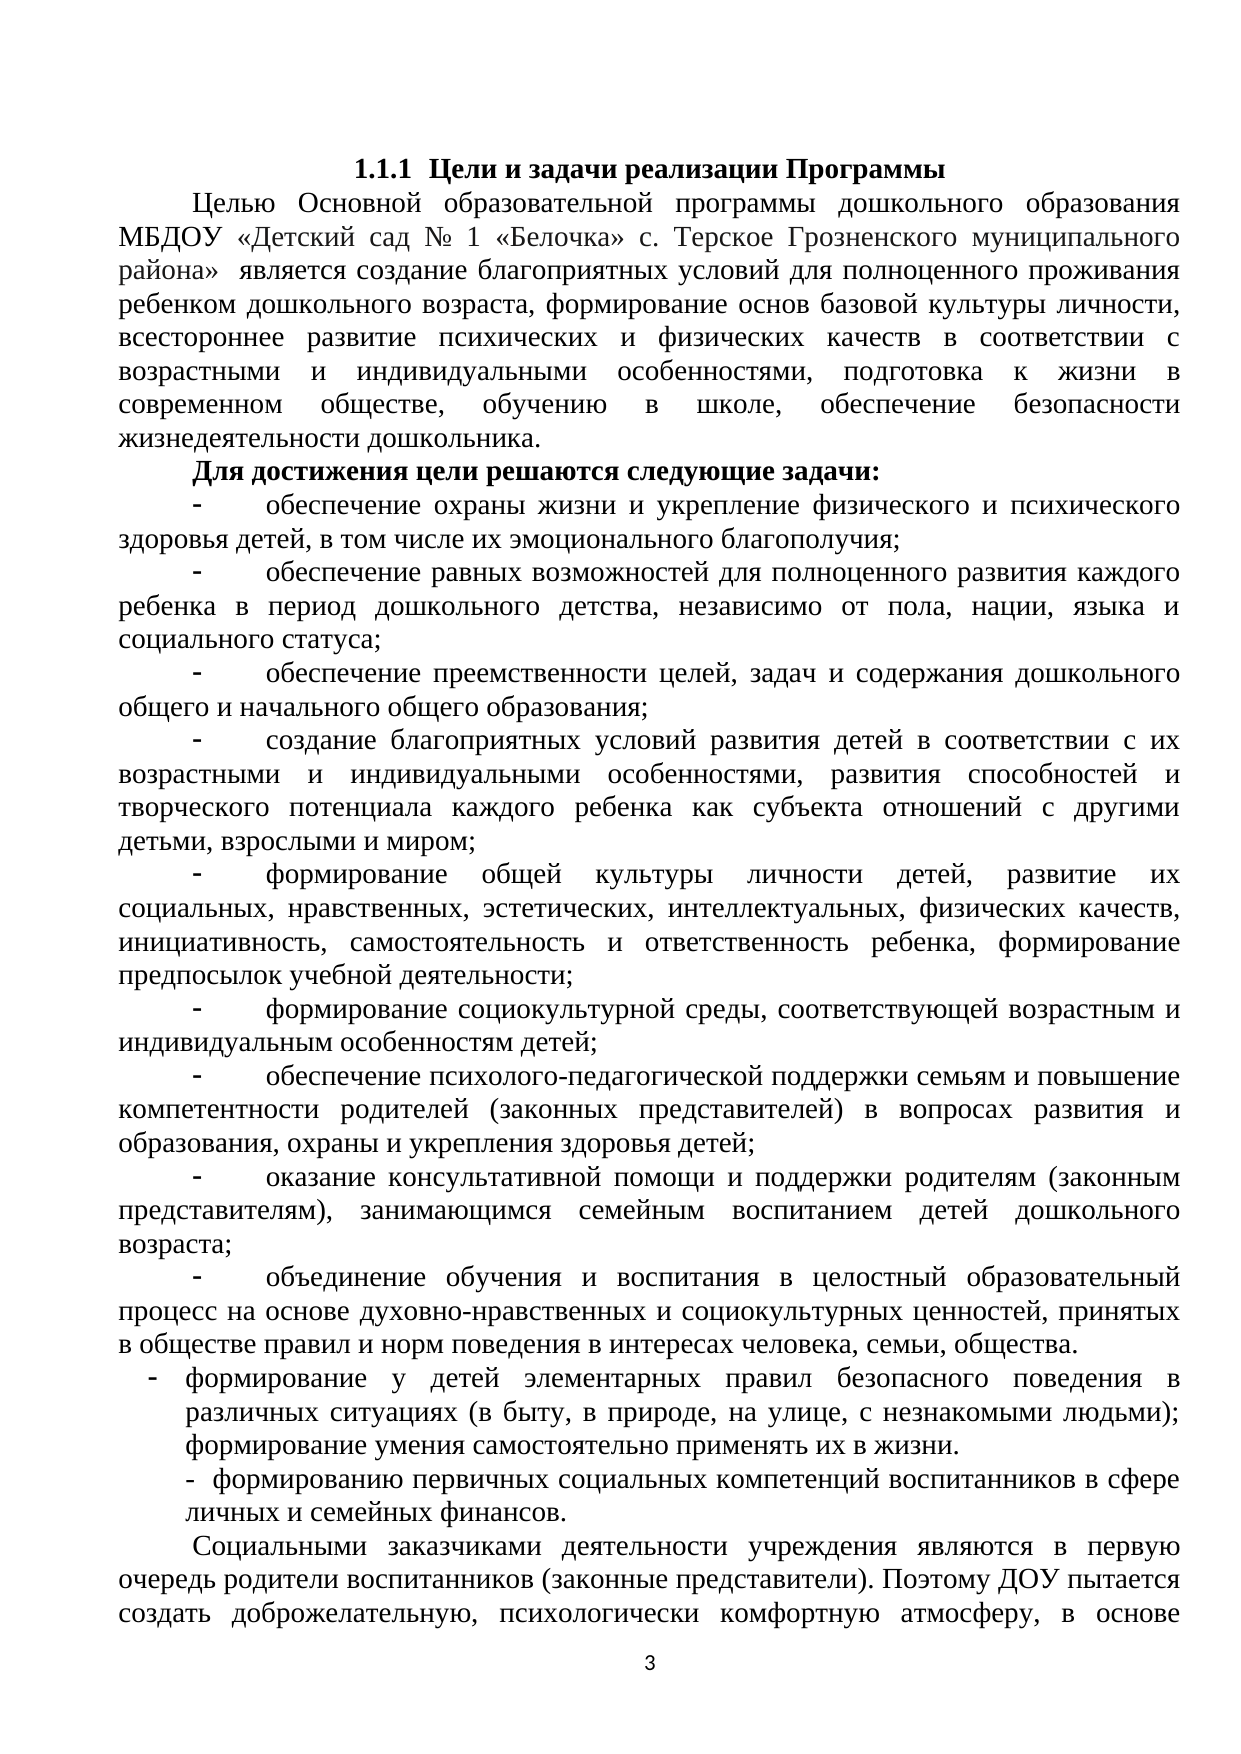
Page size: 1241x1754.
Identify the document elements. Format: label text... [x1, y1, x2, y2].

list Цели и задачи реализации Программы [118, 152, 1181, 185]
text Для достижения цели решаются следующие задачи: [118, 453, 1181, 487]
list обеспечение преемственности целей, задач и содержания дошкольного общего и начального общего образования; [118, 655, 1181, 722]
list формирование социокультурной среды, соответствующей возрастным и индивидуальным особенностям детей; [118, 991, 1181, 1058]
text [118, 1528, 1181, 1628]
list объединение обучения и воспитания в целостный образовательный процесс на основе духовно-нравственных и социокультурных ценностей, принятых в обществе правил и норм поведения в интересах человека, семьи, общества. [118, 1259, 1181, 1360]
list - формированию первичных социальных компетенций воспитанников в сфере личных и семейных финансов. [185, 1461, 1181, 1528]
text Целью Основной образовательной программы дошкольного образования МБДОУ «Детский сад № 1 «Белочка» с. Терское Грозненского муниципального района» является создание благоприятных условий для полноценного проживания ребенком дошкольного возраста, формирование основ базовой культуры личности, всестороннее развитие психических и физических качеств в соответствии с возрастными и индивидуальными особенностями, подготовка к жизни в современном обществе, обучению в школе, обеспечение безопасности жизнедеятельности дошкольника. [118, 185, 1181, 453]
list обеспечение охраны жизни и укрепление физического и психического здоровья детей, в том числе их эмоционального благополучия; [118, 487, 1181, 554]
list оказание консультативной помощи и поддержки родителям (законным представителям), занимающимся семейным воспитанием детей дошкольного возраста; [118, 1159, 1181, 1259]
list формирование у детей элементарных правил безопасного поведения в различных ситуациях (в быту, в природе, на улице, с незнакомыми людьми); формирование умения самостоятельно применять их в жизни. [148, 1360, 1181, 1461]
list обеспечение равных возможностей для полноценного развития каждого ребенка в период дошкольного детства, независимо от пола, нации, языка и социального статуса; [118, 554, 1181, 655]
list создание благоприятных условий развития детей в соответствии с их возрастными и индивидуальными особенностями, развития способностей и творческого потенциала каждого ребенка как субъекта отношений с другими детьми, взрослыми и миром; [118, 722, 1181, 856]
list обеспечение психолого-педагогической поддержки семьям и повышение компетентности родителей (законных представителей) в вопросах развития и образования, охраны и укрепления здоровья детей; [118, 1058, 1181, 1159]
list формирование общей культуры личности детей, развитие их социальных, нравственных, эстетических, интеллектуальных, физических качеств, инициативность, самостоятельность и ответственность ребенка, формирование предпосылок учебной деятельности; [118, 856, 1181, 991]
